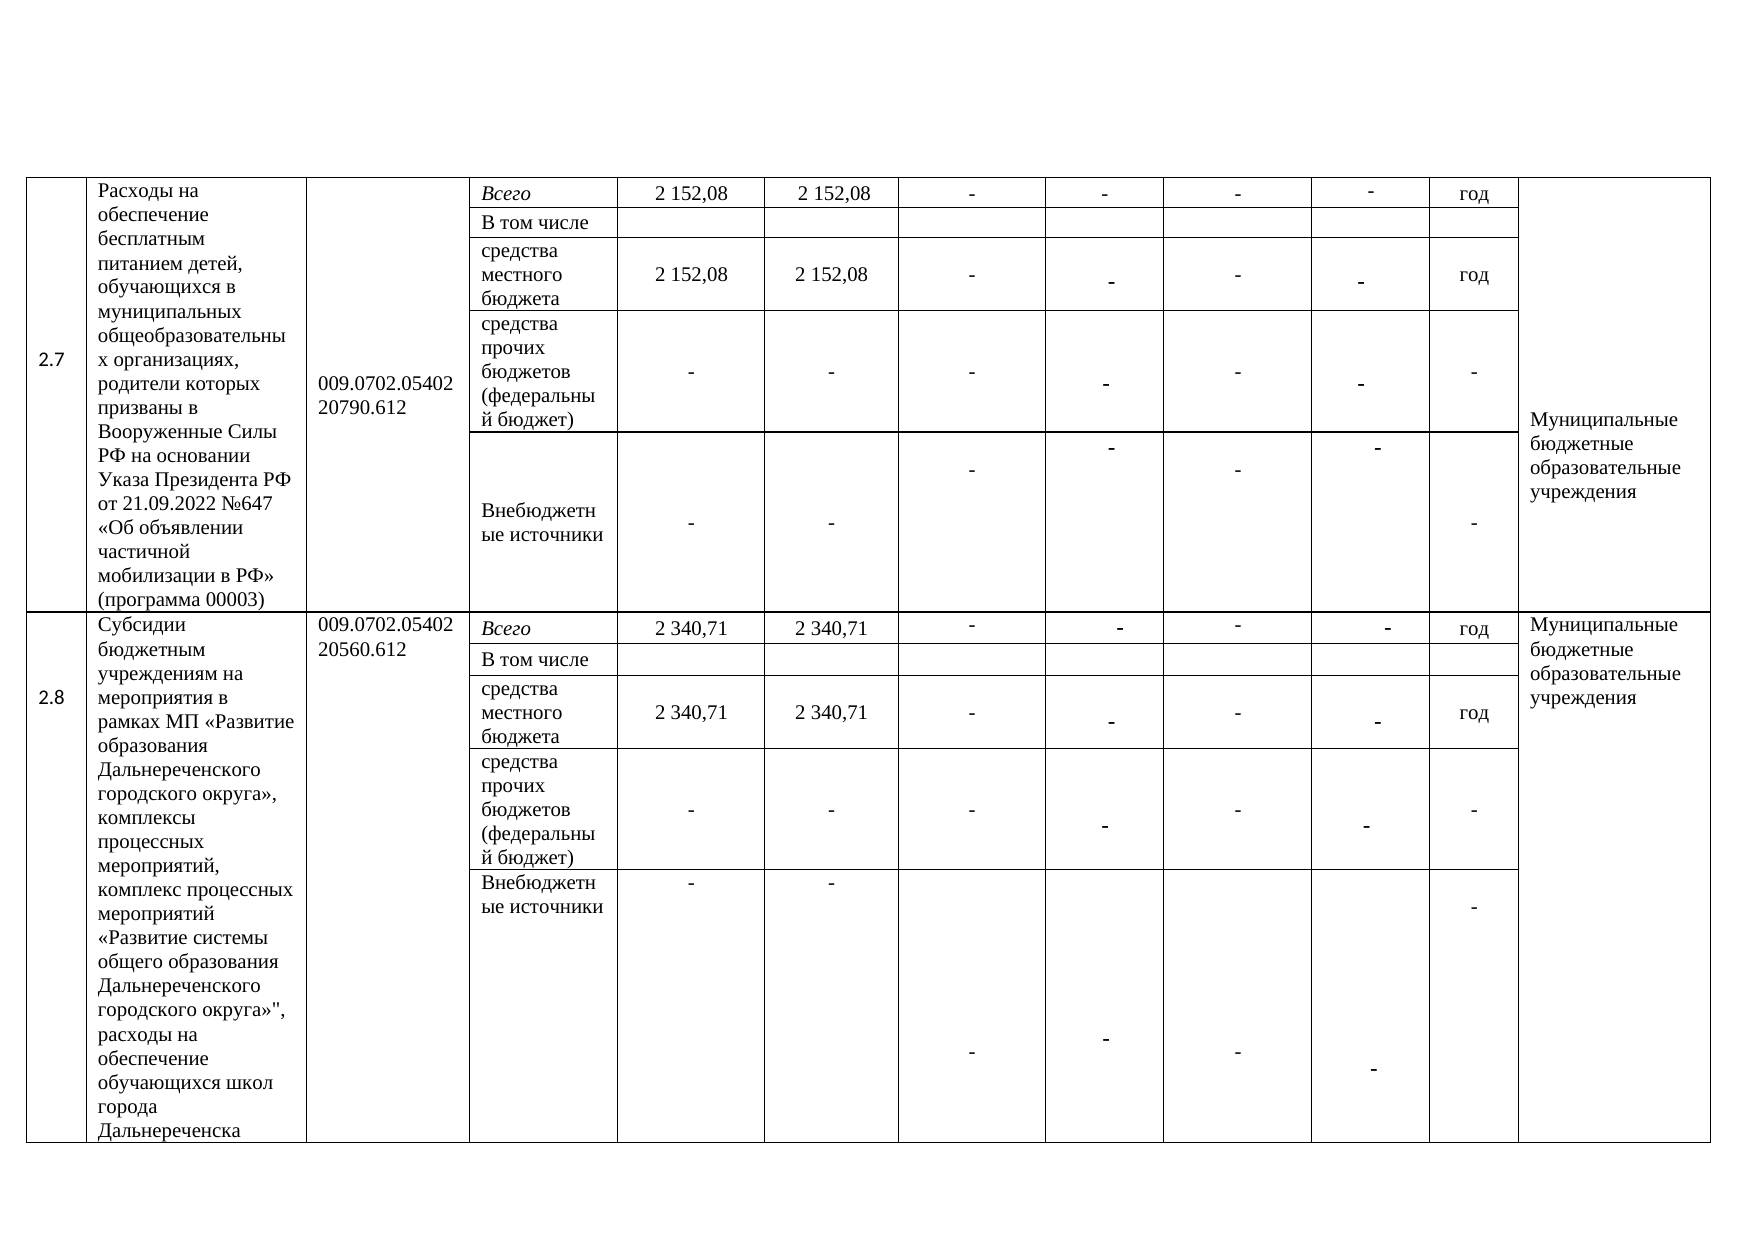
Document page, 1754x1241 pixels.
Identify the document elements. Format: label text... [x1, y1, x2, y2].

table_cell - [618, 870, 764, 1142]
table_cell 2 152,08 [765, 238, 898, 310]
table_cell - [899, 676, 1045, 748]
table_cell [765, 644, 898, 674]
table_cell - [1164, 749, 1311, 869]
table_cell - [1312, 238, 1429, 310]
table_cell - [1312, 676, 1429, 748]
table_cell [1519, 178, 1710, 611]
table_cell Субсидии бюджетным учреждениям на мероприятия в рамках МП «Развитие образования Дальнереченского городского округа», комплексы процессных мероприятий, комплекс процессных мероприятий «Развитие системы общего образования Дальнереченского городского округа»", расходы на обеспечение обучающихся школ города Дальнереченска медом и маслом в индивидуальной упаковке [87, 613, 306, 1142]
table_cell год [1430, 676, 1518, 748]
table_cell [1046, 644, 1163, 674]
table_cell - [1312, 433, 1429, 611]
table_cell 2 152,08 [618, 238, 764, 310]
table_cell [1519, 613, 1710, 1142]
table_cell [1430, 644, 1518, 674]
table_cell - [1430, 311, 1518, 431]
table_cell Внебюджетные источники [470, 433, 617, 611]
table_cell год [1430, 178, 1518, 207]
table_cell - [899, 433, 1045, 611]
table_cell - [1164, 238, 1311, 310]
table_cell - [618, 311, 764, 431]
table_cell 2 340,71 [765, 613, 898, 643]
table_cell [1164, 208, 1311, 237]
table_cell - [618, 749, 764, 869]
table_cell - [765, 311, 898, 431]
table_cell - [1046, 870, 1163, 1142]
table_cell - [1164, 870, 1311, 1142]
table_cell - [899, 870, 1045, 1142]
table_cell 2 340,71 [618, 613, 764, 643]
table_cell Расходы на обеспечение бесплатным питанием детей, обучающихся в муниципальных общеобразовательных организациях, родители которых призваны в Вооруженные Силы РФ на основании Указа Президента РФ от 21.09.2022 №647 «Об объявлении частичной мобилизации в РФ» (программа 00003) [87, 178, 306, 611]
table_cell [1046, 208, 1163, 237]
table_cell 2.8 [27, 613, 86, 1142]
table_cell Всего [470, 178, 617, 207]
table_cell [618, 644, 764, 674]
table_cell - [1312, 613, 1429, 643]
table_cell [470, 311, 617, 431]
table_cell - [1312, 311, 1429, 431]
table_cell В том числе [470, 644, 617, 674]
table_cell - [1430, 870, 1518, 1142]
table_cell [470, 870, 617, 1142]
table_cell - [1164, 433, 1311, 611]
table_cell [1312, 644, 1429, 674]
table_cell 2 340,71 [618, 676, 764, 748]
table_cell [1164, 644, 1311, 674]
table_cell 009.0702.0540220560.612 [307, 613, 469, 1142]
table_cell Всего [470, 613, 617, 643]
table_cell - [899, 613, 1045, 643]
table_cell - [765, 433, 898, 611]
table_cell - [1046, 433, 1163, 611]
table_cell [618, 208, 764, 237]
table_cell - [1312, 749, 1429, 869]
table_cell 009.0702.0540220790.612 [307, 178, 469, 611]
table_cell - [618, 433, 764, 611]
table_cell - [1164, 676, 1311, 748]
table_cell - [899, 311, 1045, 431]
table_cell [1430, 208, 1518, 237]
table_cell средства прочих бюджетов (федеральный бюджет) [470, 749, 617, 869]
table_cell - [1164, 613, 1311, 643]
table_cell - [1312, 178, 1429, 207]
table_cell - [765, 749, 898, 869]
table_cell - [1046, 178, 1163, 207]
table_cell - [1430, 749, 1518, 869]
table_cell - [1164, 178, 1311, 207]
table_cell - [1046, 238, 1163, 310]
table_cell [765, 208, 898, 237]
table_cell средства местного бюджета [470, 238, 617, 310]
table_cell - [765, 870, 898, 1142]
table_cell - [1046, 311, 1163, 431]
table_cell - [899, 749, 1045, 869]
table_cell В том числе [470, 208, 617, 237]
table_cell - [1430, 433, 1518, 611]
table_cell год [1430, 613, 1518, 643]
table_cell - [1046, 749, 1163, 869]
table_cell - [1046, 676, 1163, 748]
table_cell - [1046, 613, 1163, 643]
table_cell 2 152,08 [765, 178, 898, 207]
table_cell средства местного бюджета [470, 676, 617, 748]
table_cell [899, 644, 1045, 674]
table_cell - [1312, 870, 1429, 1142]
table_cell - [899, 178, 1045, 207]
table_cell год [1430, 238, 1518, 310]
table_cell 2.7 [27, 178, 86, 611]
table_cell [1312, 208, 1429, 237]
table_cell 2 340,71 [765, 676, 898, 748]
table_cell - [1164, 311, 1311, 431]
table_cell - [899, 238, 1045, 310]
table_cell 2 152,08 [618, 178, 764, 207]
table_cell [899, 208, 1045, 237]
